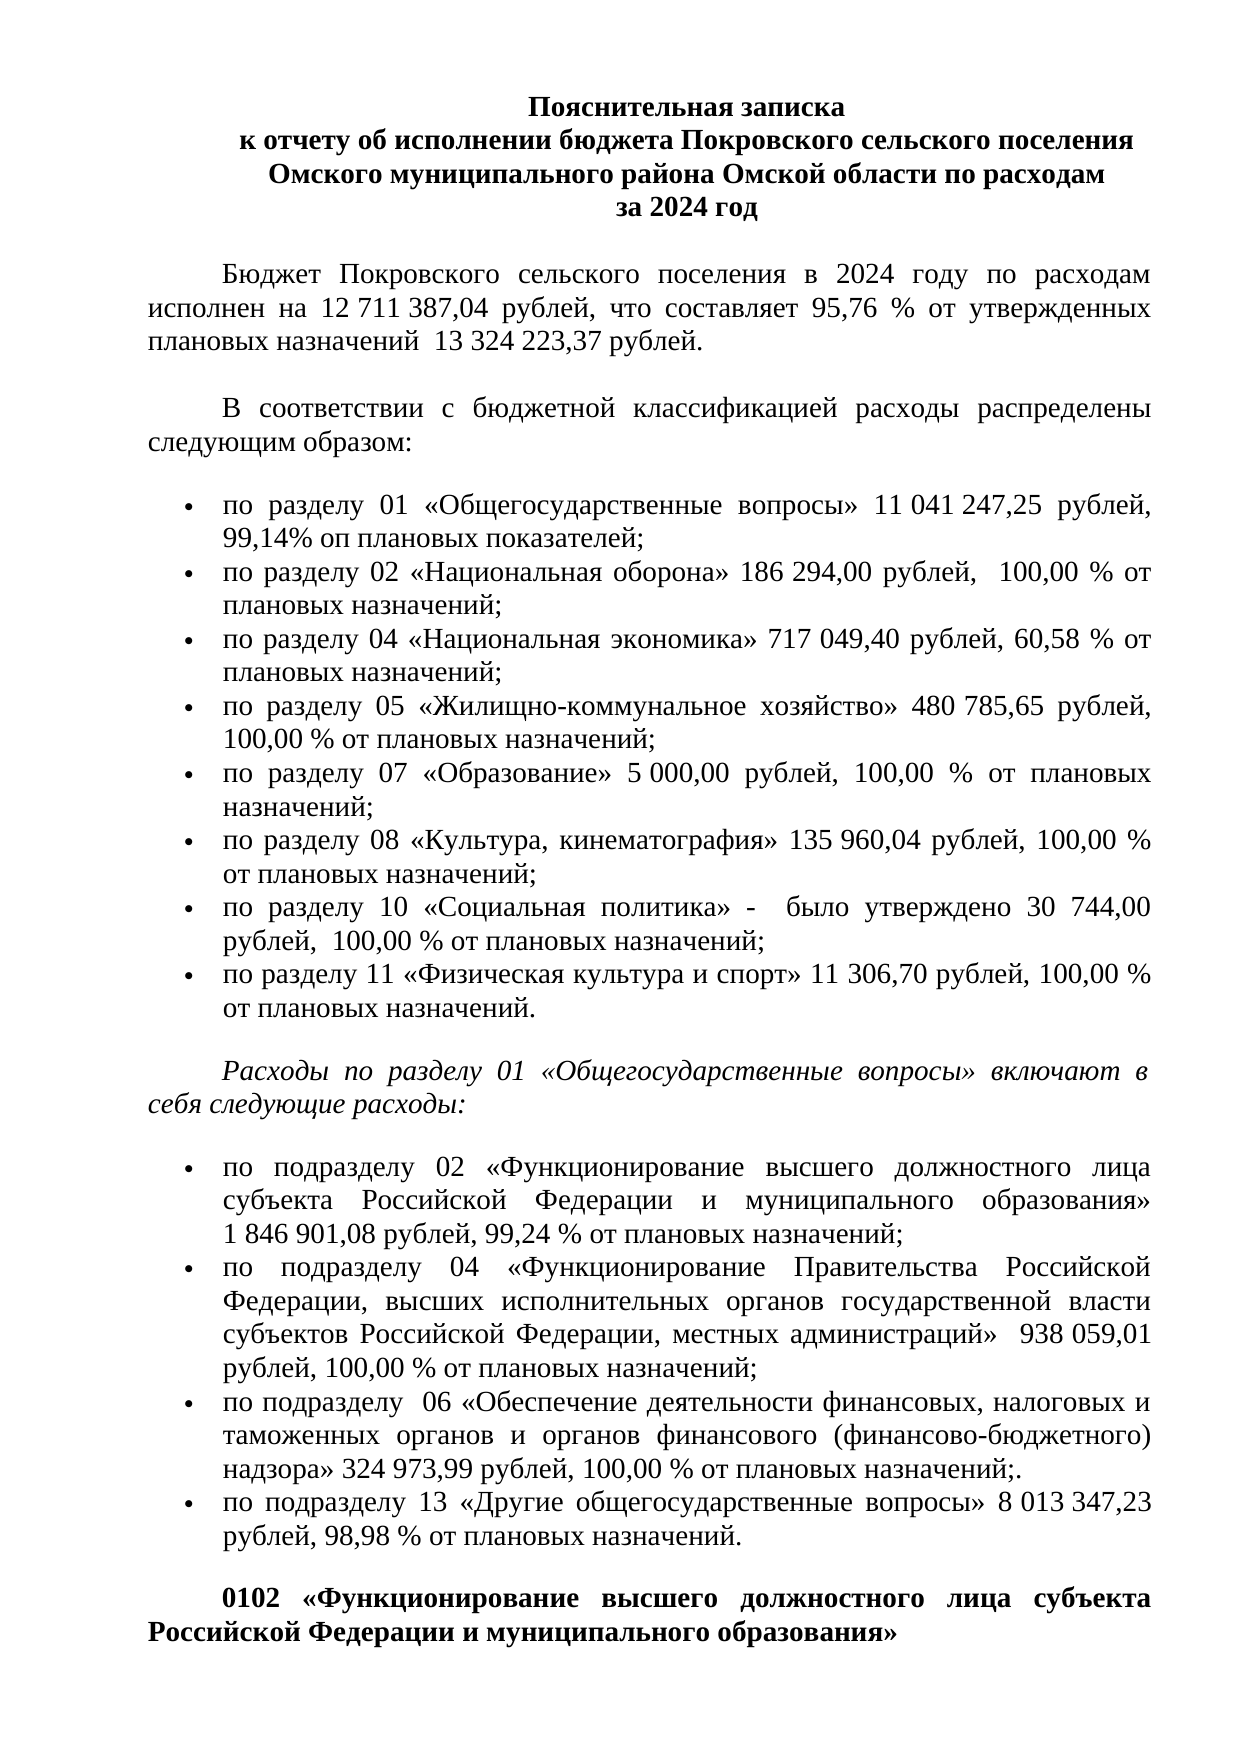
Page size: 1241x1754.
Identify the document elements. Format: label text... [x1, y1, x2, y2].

list по подразделу 02 «Функционирование высшего должностного лица субъекта Российской Федерации и муниципального образования» 1 846 901,08 рублей, 99,24 % от плановых назначений; [185, 1149, 1152, 1249]
list по разделу 07 «Образование» 5 000,00 рублей, 100,00 % от плановых назначений; [185, 755, 1152, 822]
list по разделу 05 «Жилищно-коммунальное хозяйство» 480 785,65 рублей, 100,00 % от плановых назначений; [185, 688, 1152, 755]
text Бюджет Покровского сельского поселения в 2024 году по расходам исполнен на 12 711 387,04 рублей, что составляет 95,76 % от утвержденных плановых назначений 13 324 223,37 рублей. [148, 256, 1152, 357]
list по подразделу 06 «Обеспечение деятельности финансовых, налоговых и таможенных органов и органов финансового (финансово-бюджетного) надзора» 324 973,99 рублей, 100,00 % от плановых назначений;. [185, 1384, 1152, 1484]
text 0102 «Функционирование высшего должностного лица субъекта Российской Федерации и муниципального образования» [148, 1581, 1152, 1648]
list по подразделу 04 «Функционирование Правительства Российской Федерации, высших исполнительных органов государственной власти субъектов Российской Федерации, местных администраций» 938 059,01 рублей, 100,00 % от плановых назначений; [185, 1249, 1152, 1384]
list по разделу 10 «Социальная политика» - было утверждено 30 744,00 рублей, 100,00 % от плановых назначений; [185, 889, 1152, 956]
text Пояснительная записка [148, 89, 1152, 122]
list по подразделу 13 «Другие общегосударственные вопросы» 8 013 347,23 рублей, 98,98 % от плановых назначений. [185, 1484, 1152, 1551]
text В соответствии с бюджетной классификацией расходы распределены следующим образом: [148, 391, 1152, 458]
list по разделу 04 «Национальная экономика» 717 049,40 рублей, 60,58 % от плановых назначений; [185, 621, 1152, 688]
text за 2024 год [148, 189, 1152, 223]
list по разделу 11 «Физическая культура и спорт» 11 306,70 рублей, 100,00 % от плановых назначений. [185, 956, 1152, 1023]
list по разделу 01 «Общегосударственные вопросы» 11 041 247,25 рублей, 99,14% оп плановых показателей; [185, 487, 1152, 554]
text Омского муниципального района Омской области по расходам [148, 156, 1152, 189]
text Расходы по разделу 01 «Общегосударственные вопросы» включают в себя следующие расходы: [148, 1053, 1152, 1120]
list по разделу 02 «Национальная оборона» 186 294,00 рублей, 100,00 % от плановых назначений; [185, 554, 1152, 621]
list по разделу 08 «Культура, кинематография» 135 960,04 рублей, 100,00 % от плановых назначений; [185, 822, 1152, 889]
text к отчету об исполнении бюджета Покровского сельского поселения [148, 122, 1152, 156]
